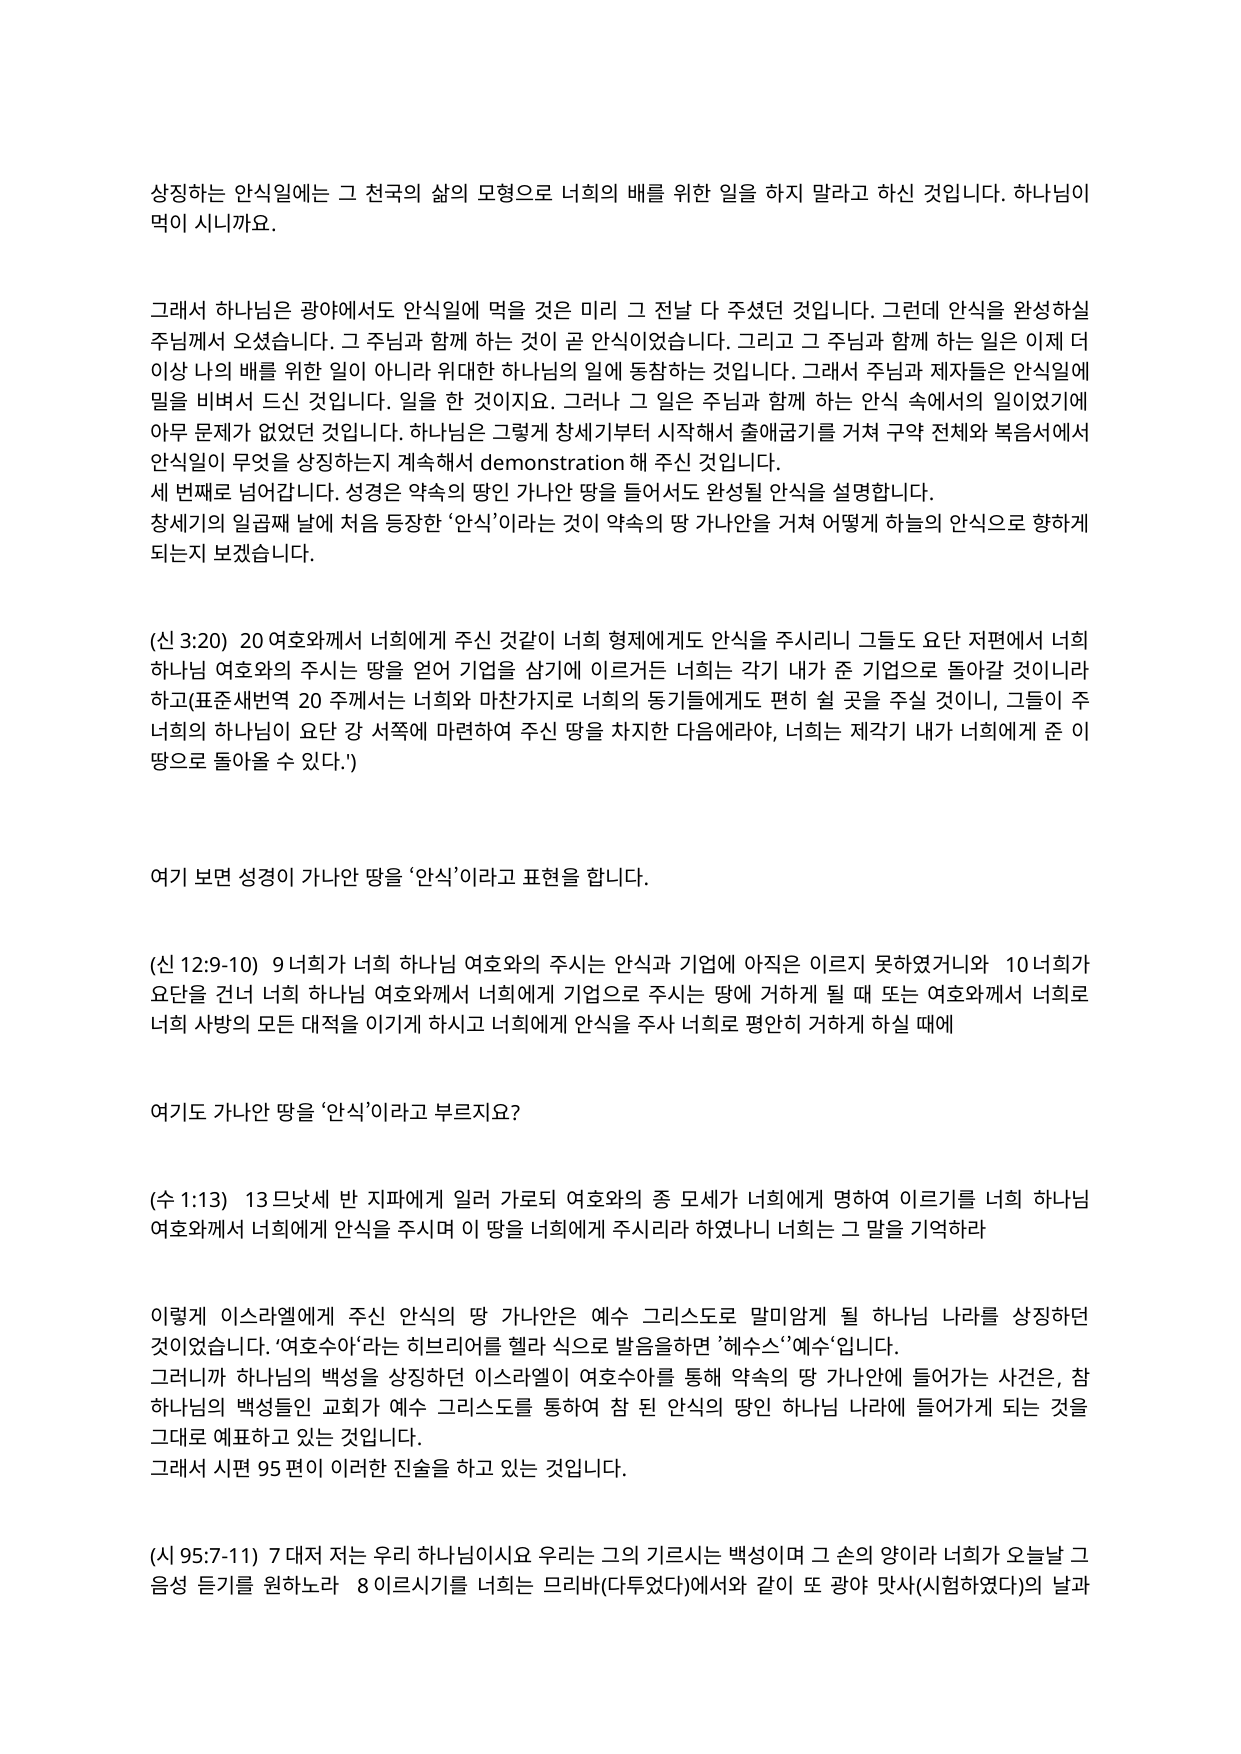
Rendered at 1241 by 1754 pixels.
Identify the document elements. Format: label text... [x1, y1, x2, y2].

text 그래서 시편 95편이 이러한 진술을 하고 있는 것입니다. [150, 1452, 1090, 1482]
text (수1:13) 13므낫세 반 지파에게 일러 가로되 여호와의 종 모세가 너희에게 명하여 이르기를 너희 하나님 여호와께서 너희에게 안식을 주시며 이 땅을 너희에게 주시리라 하였나니 너희는 그 말을 기억하라 [150, 1183, 1090, 1243]
text 여기도 가나안 땅을 ‘안식’이라고 부르지요? [150, 1096, 1090, 1126]
text 그러니까 하나님의 백성을 상징하던 이스라엘이 여호수아를 통해 약속의 땅 가나안에 들어가는 사건은, 참 하나님의 백성들인 교회가 예수 그리스도를 통하여 참 된 안식의 땅인 하나님 나라에 들어가게 되는 것을 그대로 예표하고 있는 것입니다. [150, 1361, 1090, 1452]
text 그래서 하나님은 광야에서도 안식일에 먹을 것은 미리 그 전날 다 주셨던 것입니다. 그런데 안식을 완성하실 주님께서 오셨습니다. 그 주님과 함께 하는 것이 곧 안식이었습니다. 그리고 그 주님과 함께 하는 일은 이제 더 이상 나의 배를 위한 일이 아니라 위대한 하나님의 일에 동참하는 것입니다. 그래서 주님과 제자들은 안식일에 밀을 비벼서 드신 것입니다. 일을 한 것이지요. 그러나 그 일은 주님과 함께 하는 안식 속에서의 일이었기에 아무 문제가 없었던 것입니다. 하나님은 그렇게 창세기부터 시작해서 출애굽기를 거쳐 구약 전체와 복음서에서 안식일이 무엇을 상징하는지 계속해서 demonstration해 주신 것입니다. [150, 295, 1090, 477]
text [150, 1539, 1090, 1599]
text (신12:9‐10) 9너희가 너희 하나님 여호와의 주시는 안식과 기업에 아직은 이르지 못하였거니와 10너희가 요단을 건너 너희 하나님 여호와께서 너희에게 기업으로 주시는 땅에 거하게 될 때 또는 여호와께서 너희로 너희 사방의 모든 대적을 이기게 하시고 너희에게 안식을 주사 너희로 평안히 거하게 하실 때에 [150, 948, 1090, 1039]
text 세 번째로 넘어갑니다. 성경은 약속의 땅인 가나안 땅을 들어서도 완성될 안식을 설명합니다. [150, 477, 1090, 507]
text 이렇게 이스라엘에게 주신 안식의 땅 가나안은 예수 그리스도로 말미암게 될 하나님 나라를 상징하던 것이었습니다. ‘여호수아‘라는 히브리어를 헬라 식으로 발음을하면 ’헤수스‘’예수‘입니다. [150, 1300, 1090, 1361]
text (신3:20) 20여호와께서 너희에게 주신 것같이 너희 형제에게도 안식을 주시리니 그들도 요단 저편에서 너희 하나님 여호와의 주시는 땅을 얻어 기업을 삼기에 이르거든 너희는 각기 내가 준 기업으로 돌아갈 것이니라 하고(표준새번역 20 주께서는 너희와 마찬가지로 너희의 동기들에게도 편히 쉴 곳을 주실 것이니, 그들이 주 너희의 하나님이 요단 강 서쪽에 마련하여 주신 땅을 차지한 다음에라야, 너희는 제각기 내가 너희에게 준 이 땅으로 돌아올 수 있다.') [150, 624, 1090, 804]
text 여기 보면 성경이 가나안 땅을 ‘안식’이라고 표현을 합니다. [150, 861, 1090, 891]
text 창세기의 일곱째 날에 처음 등장한 ‘안식’이라는 것이 약속의 땅 가나안을 거쳐 어떻게 하늘의 안식으로 향하게 되는지 보겠습니다. [150, 507, 1090, 567]
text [150, 177, 1090, 238]
